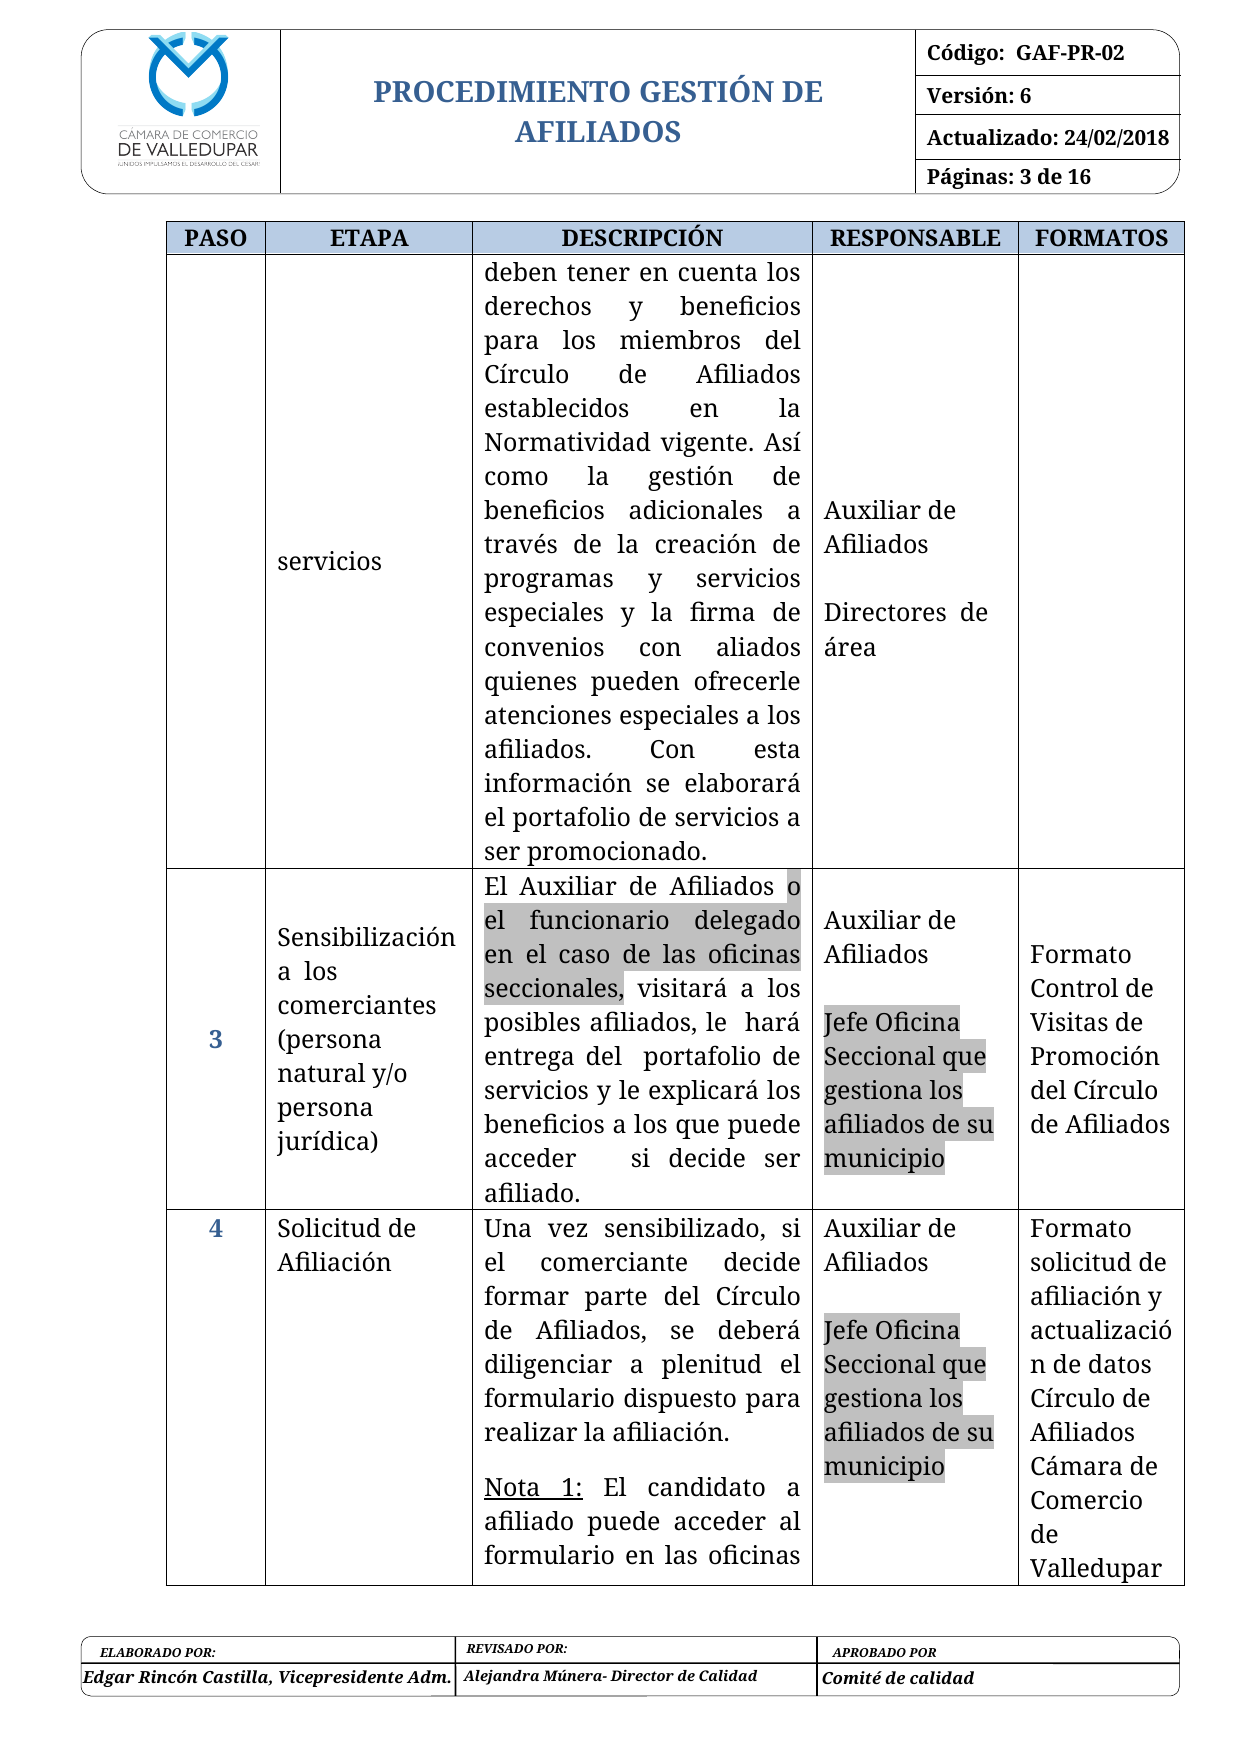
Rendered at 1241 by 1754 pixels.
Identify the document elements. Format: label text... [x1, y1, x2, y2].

table_cell Auxiliar de Afiliados Jefe Oficina Seccional que gestiona los afiliados de su municipio [813, 869, 1018, 1209]
picture [117, 32, 260, 166]
table_header DESCRIPCIÓN [473, 222, 812, 253]
table_cell 3 [167, 869, 265, 1209]
table_cell 4 [167, 1210, 265, 1585]
table_cell Formato solicitud de afiliación y actualización de datos Círculo de Afiliados Cámara de Comercio de Valledupar [1019, 1210, 1184, 1585]
table_header ETAPA [266, 222, 472, 253]
table_header FORMATOS [1019, 222, 1184, 253]
table_cell Formato Control de Visitas de Promoción del Círculo de Afiliados [1019, 869, 1184, 1209]
table_cell Auxiliar de Afiliados Jefe Oficina Seccional que gestiona los afiliados de su municipio [813, 1210, 1018, 1585]
table_cell El Auxiliar de Afiliados o el funcionario delegado en el caso de las oficinas seccionales, visitará a los posibles afiliados, le hará entrega del portafolio de servicios y le explicará los beneficios a los que puede acceder si decide ser afiliado. [473, 869, 812, 1209]
table_cell [1019, 255, 1184, 868]
table_cell Solicitud de Afiliación [266, 1210, 472, 1585]
table_header RESPONSABLE [813, 222, 1018, 253]
table_cell Establecer portafolio de servicios [266, 255, 472, 868]
table_cell Director de Afiliados Auxiliar de Afiliados Directores de área [813, 255, 1018, 868]
table_header PASO [167, 222, 265, 253]
table_cell 2 [167, 255, 265, 868]
table_cell Sensibilización a los comerciantes (persona natural y/o persona jurídica) [266, 869, 472, 1209]
